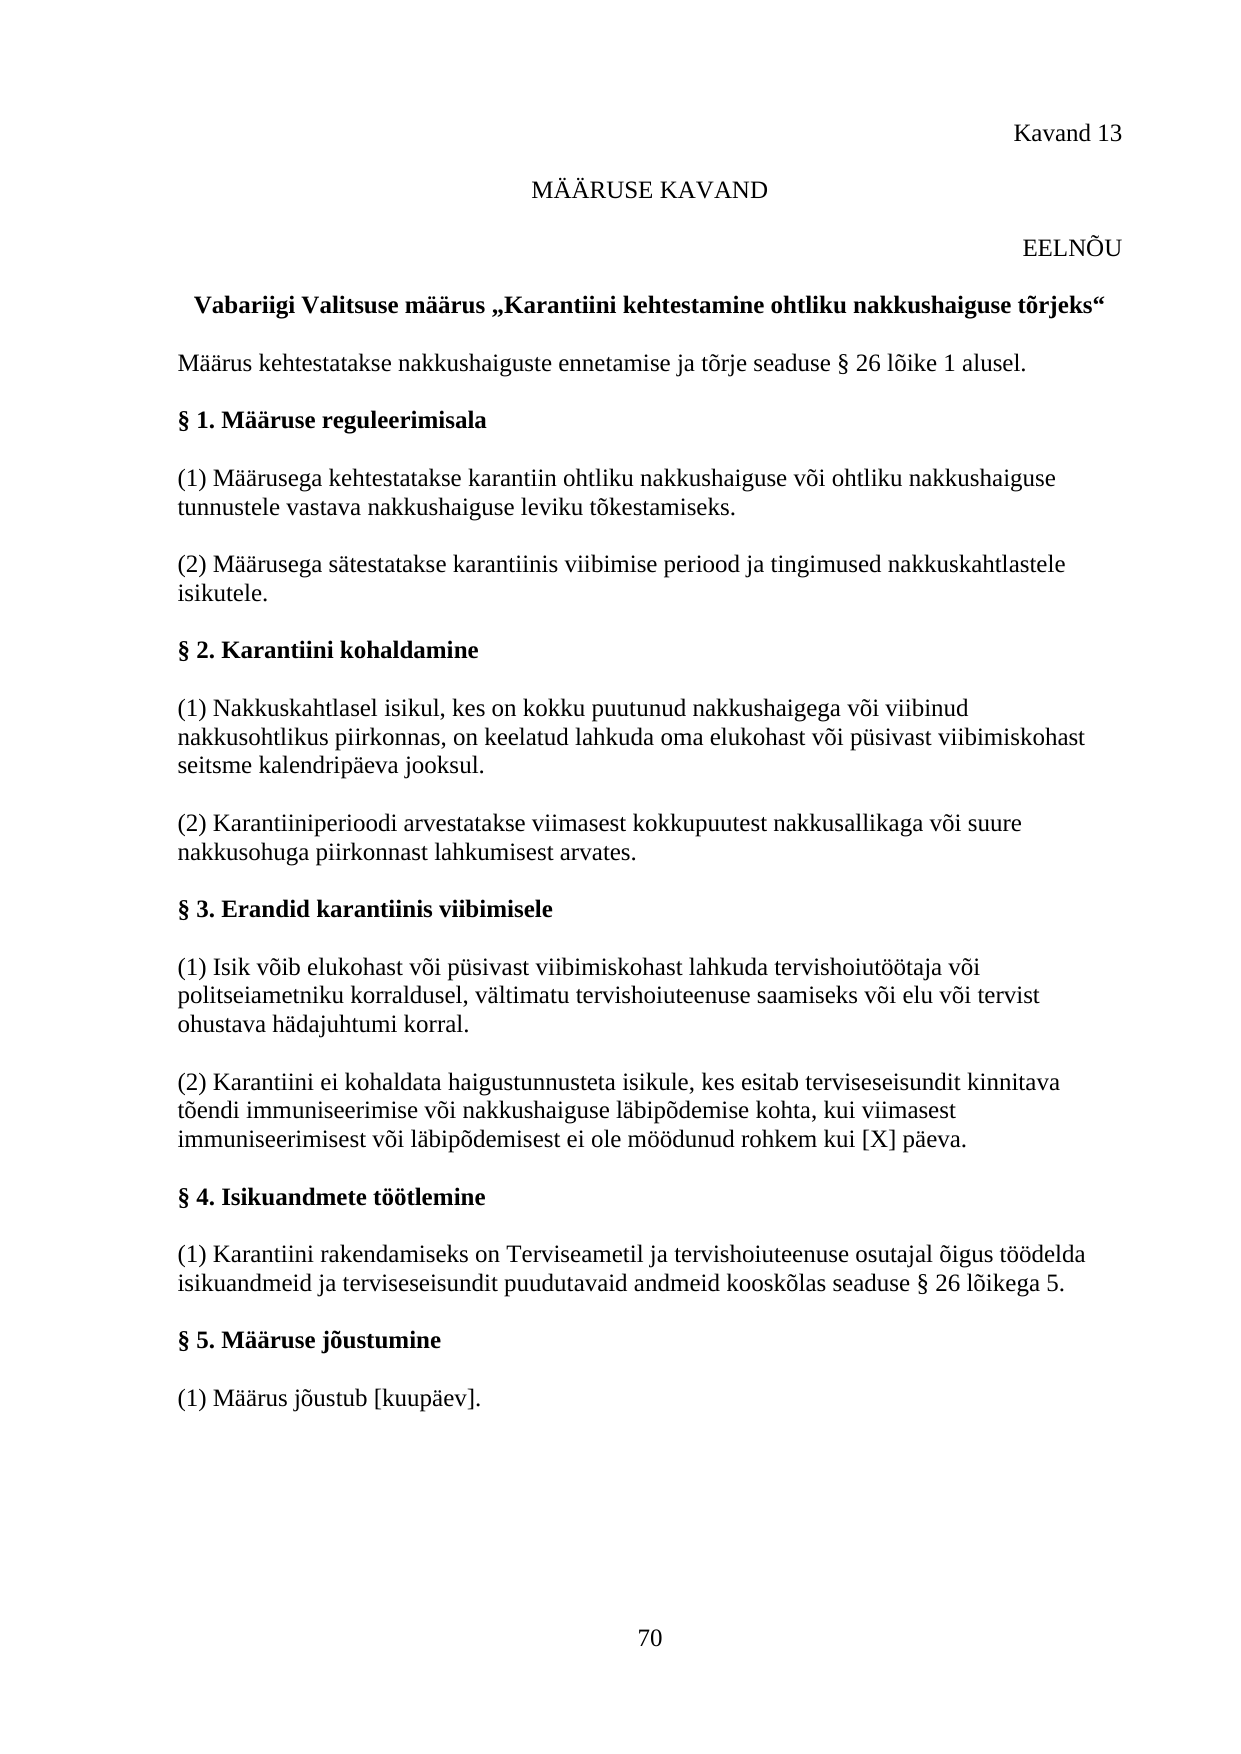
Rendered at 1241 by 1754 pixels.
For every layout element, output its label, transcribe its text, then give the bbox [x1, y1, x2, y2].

text (1) Karantiini rakendamiseks on Terviseametil ja tervishoiuteenuse osutajal õigus töödelda isikuandmeid ja terviseseisundit puudutavaid andmeid kooskõlas seaduse § 26 lõikega 5. [177, 1239, 1122, 1297]
text Määrus kehtestatakse nakkushaiguste ennetamise ja tõrje seaduse § 26 lõike 1 alusel. [177, 348, 1122, 377]
text (1) Isik võib elukohast või püsivast viibimiskohast lahkuda tervishoiutöötaja või politseiametniku korraldusel, vältimatu tervishoiuteenuse saamiseks või elu või tervist ohustava hädajuhtumi korral. [177, 952, 1122, 1038]
text (1) Määrusega kehtestatakse karantiin ohtliku nakkushaiguse või ohtliku nakkushaiguse tunnustele vastava nakkushaiguse leviku tõkestamiseks. [177, 463, 1122, 521]
text (1) Nakkuskahtlasel isikul, kes on kokku puutunud nakkushaigega või viibinud nakkusohtlikus piirkonnas, on keelatud lahkuda oma elukohast või püsivast viibimiskohast seitsme kalendripäeva jooksul. [177, 693, 1122, 779]
text § 3. Erandid karantiinis viibimisele [177, 894, 1122, 923]
text MÄÄRUSE KAVAND [177, 176, 1122, 204]
text EELNÕU [177, 233, 1122, 262]
text § 5. Määruse jõustumine [177, 1326, 1122, 1354]
text (2) Karantiiniperioodi arvestatakse viimasest kokkupuutest nakkusallikaga või suure nakkusohuga piirkonnast lahkumisest arvates. [177, 808, 1122, 866]
text § 2. Karantiini kohaldamine [177, 636, 1122, 664]
text (1) Määrus jõustub [kuupäev]. [177, 1383, 1122, 1412]
text § 1. Määruse reguleerimisala [177, 406, 1122, 434]
text Vabariigi Valitsuse määrus „Karantiini kehtestamine ohtliku nakkushaiguse tõrjeks“ [177, 291, 1122, 319]
text § 4. Isikuandmete töötlemine [177, 1182, 1122, 1211]
text Kavand 13 [177, 118, 1122, 147]
text (2) Karantiini ei kohaldata haigustunnusteta isikule, kes esitab terviseseisundit kinnitava tõendi immuniseerimise või nakkushaiguse läbipõdemise kohta, kui viimasest immuniseerimisest või läbipõdemisest ei ole möödunud rohkem kui [X] päeva. [177, 1067, 1122, 1153]
text (2) Määrusega sätestatakse karantiinis viibimise periood ja tingimused nakkuskahtlastele isikutele. [177, 549, 1122, 607]
